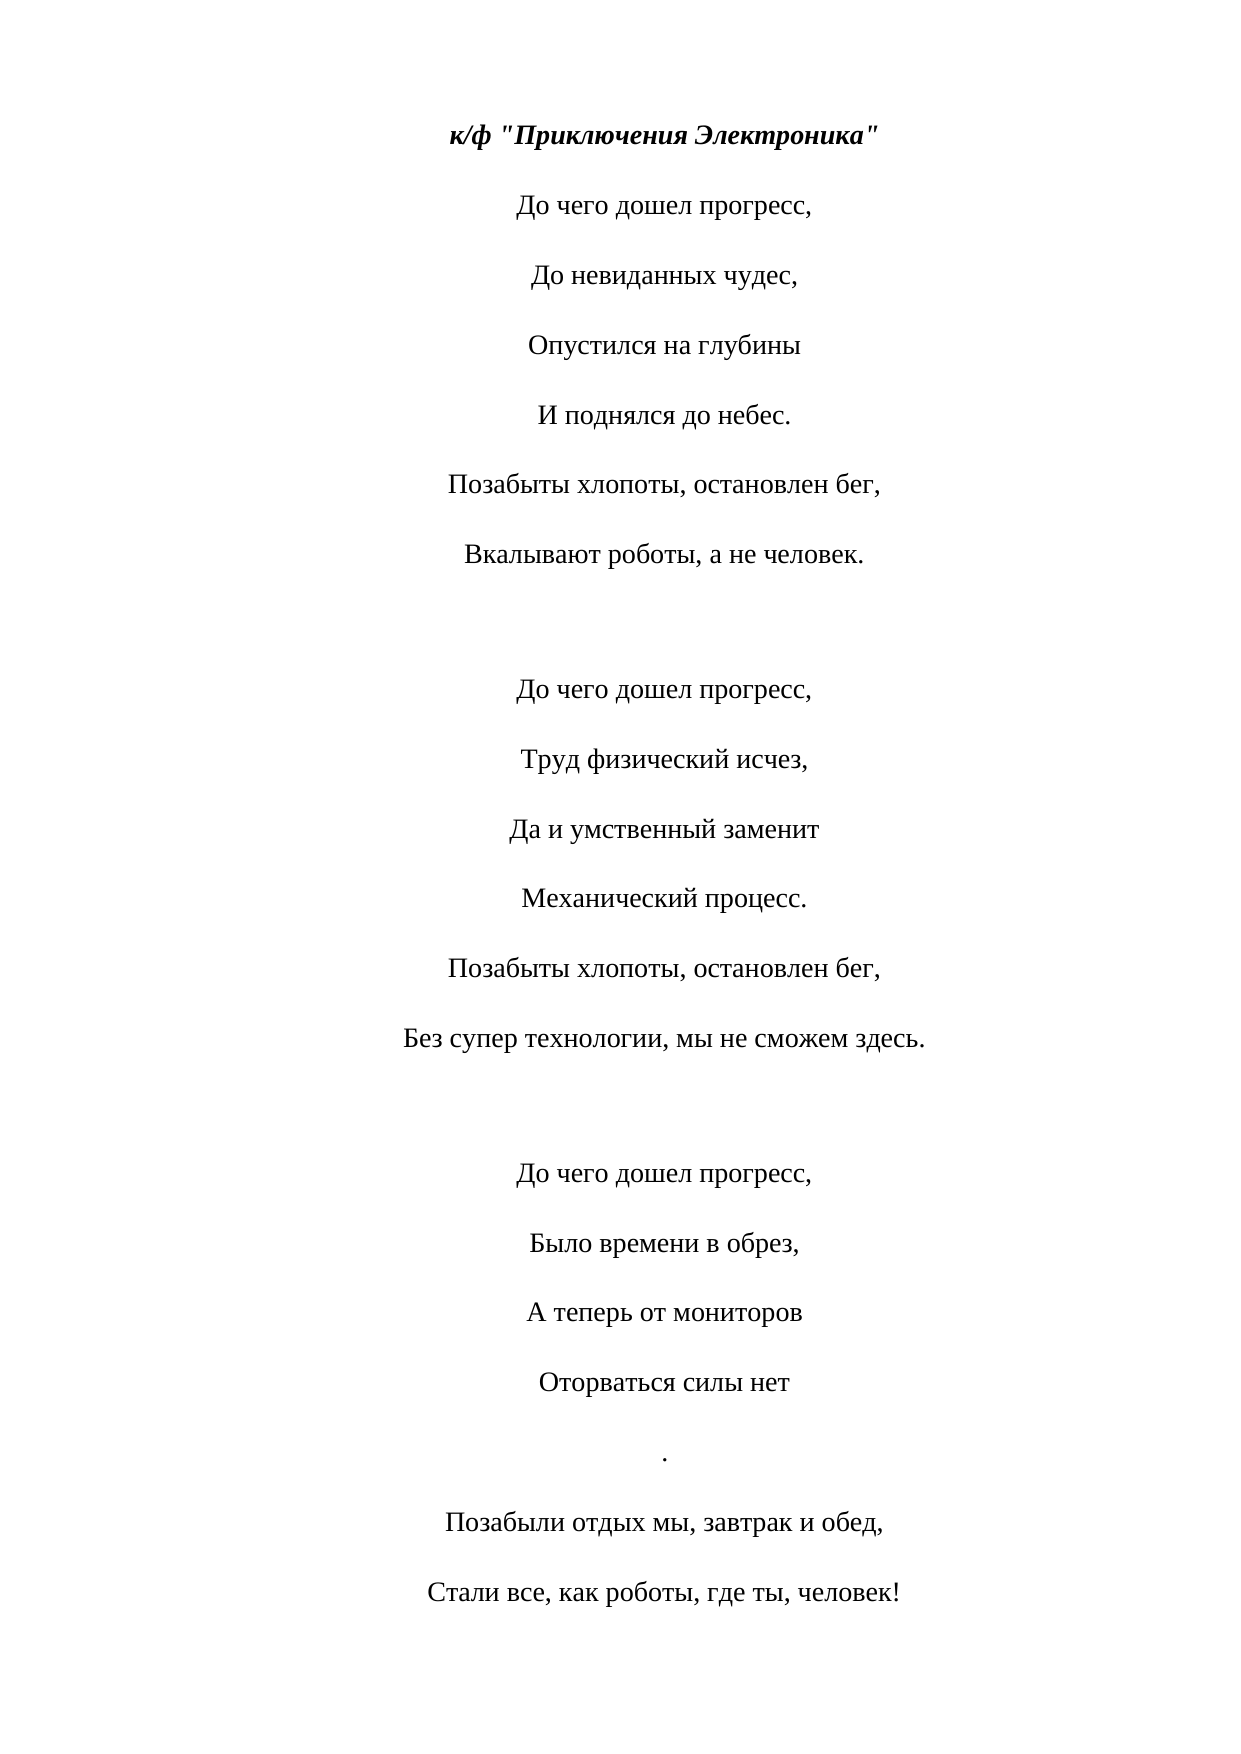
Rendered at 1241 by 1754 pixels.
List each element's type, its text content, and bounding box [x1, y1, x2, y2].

text До невиданных чудес, [177, 258, 1152, 290]
text Механический процесс. [177, 882, 1152, 914]
text До чего дошел прогресс, [177, 188, 1152, 220]
text Было времени в обрез, [177, 1226, 1152, 1258]
text Оторваться силы нет [177, 1365, 1152, 1398]
text Позабыты хлопоты, остановлен бег, [177, 951, 1152, 984]
text До чего дошел прогресс, [177, 1156, 1152, 1188]
text к/ф "Приключения Электроника" [177, 118, 1152, 151]
text Да и умственный заменит [177, 812, 1152, 844]
text Опустился на глубины [177, 328, 1152, 360]
text До чего дошел прогресс, [177, 672, 1152, 704]
text Позабыты хлопоты, остановлен бег, [177, 468, 1152, 500]
text И поднялся до небес. [177, 398, 1152, 430]
text А теперь от мониторов [177, 1296, 1152, 1328]
text Стали все, как роботы, где ты, человек! [177, 1575, 1152, 1607]
text Позабыли отдых мы, завтрак и обед, [177, 1505, 1152, 1538]
text Вкалывают роботы, а не человек. [177, 537, 1152, 570]
text . [177, 1435, 1152, 1468]
text Без супер технологии, мы не сможем здесь. [177, 1021, 1152, 1054]
text Труд физический исчез, [177, 742, 1152, 774]
